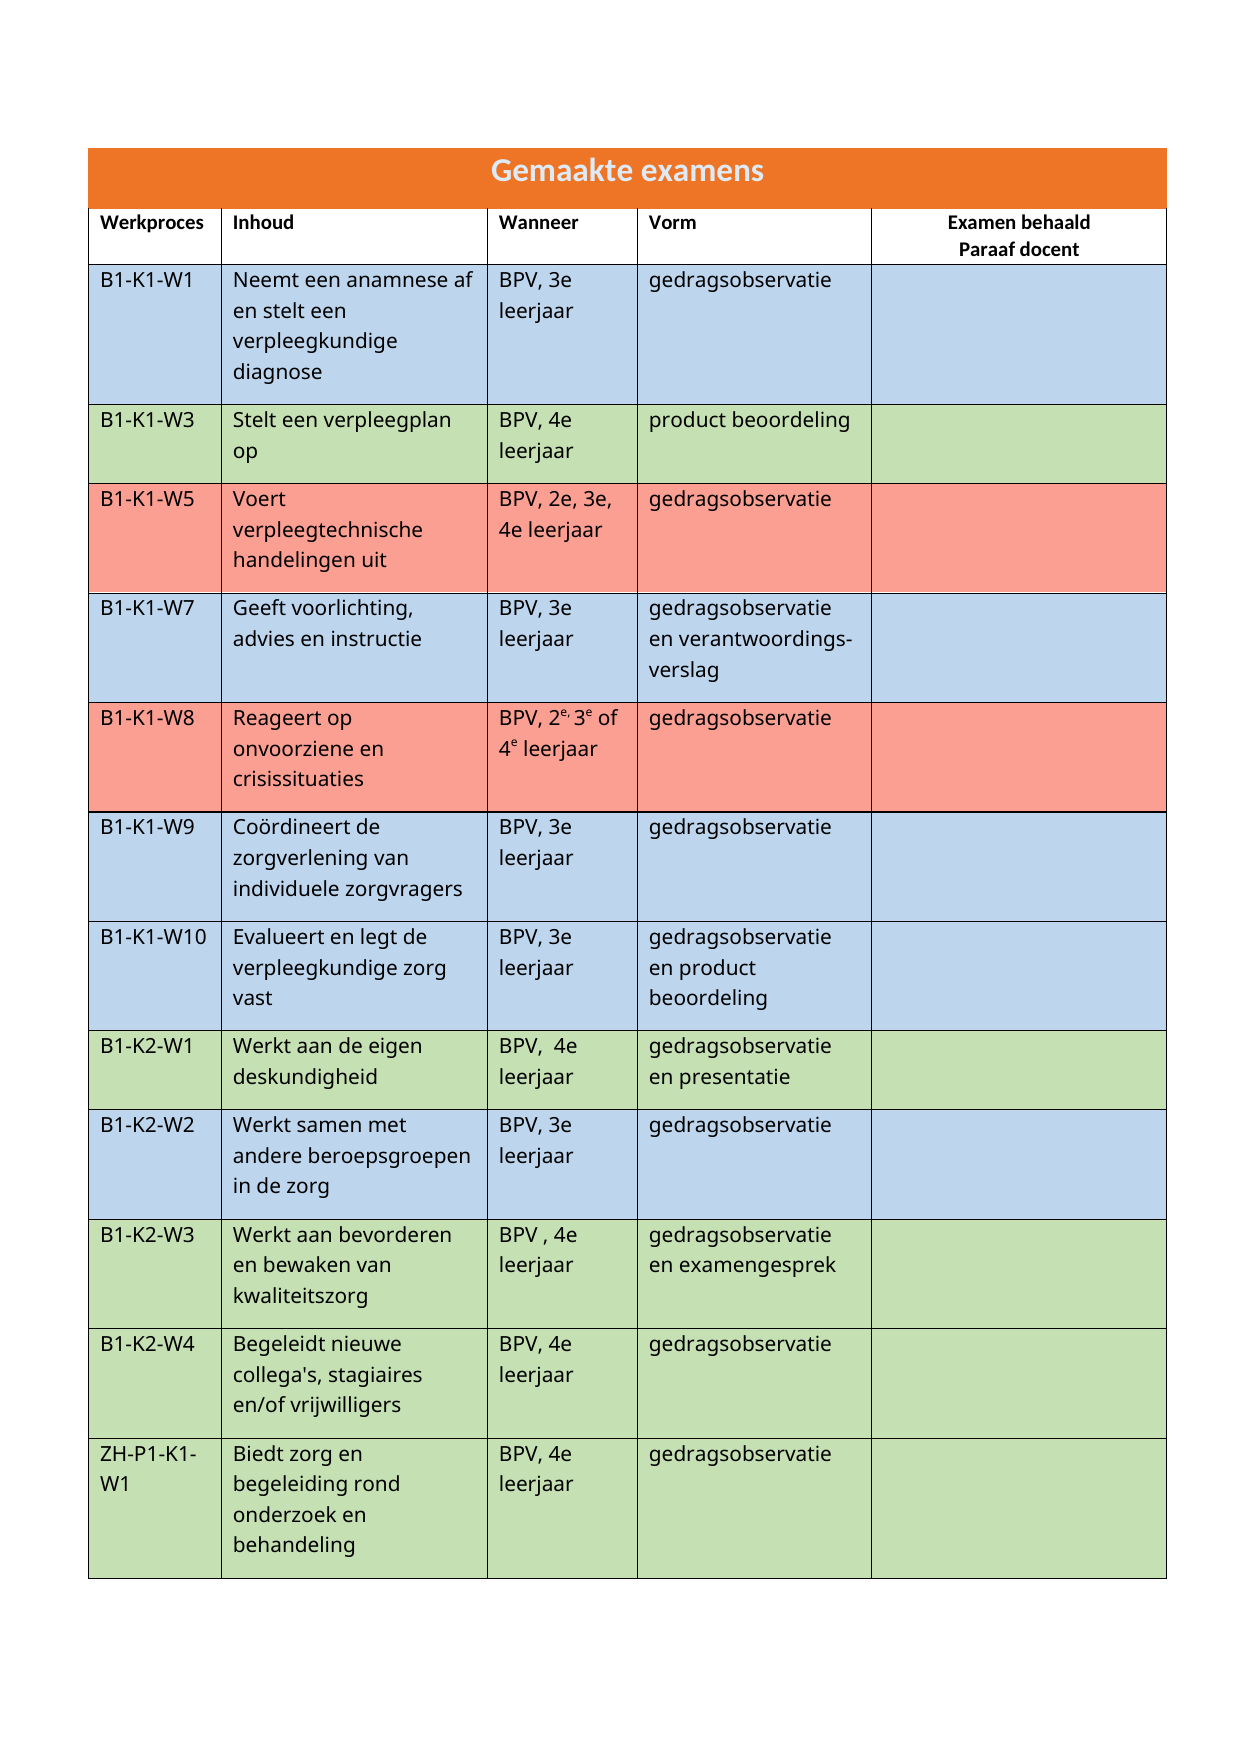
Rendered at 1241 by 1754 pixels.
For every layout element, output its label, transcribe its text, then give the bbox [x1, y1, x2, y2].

table_cell Voert verpleegtechnische handelingen uit [222, 484, 487, 592]
table_cell B1-K1-W5 [89, 484, 221, 592]
table_cell B1-K2-W3 [89, 1220, 221, 1328]
table_cell Werkt aan de eigen deskundigheid [222, 1031, 487, 1109]
table_cell B1-K2-W2 [89, 1110, 221, 1219]
table_cell [872, 1329, 1166, 1438]
table_cell B1-K1-W10 [89, 922, 221, 1030]
table_cell [872, 405, 1166, 483]
table_cell [872, 813, 1166, 921]
table_cell B1-K2-W1 [89, 1031, 221, 1109]
table_cell gedragsobservatie en verantwoordings-verslag [638, 594, 871, 702]
table_cell [872, 1439, 1166, 1578]
table_cell [872, 1220, 1166, 1328]
table_cell gedragsobservatie [638, 1329, 871, 1438]
table_cell [872, 703, 1166, 811]
table_cell B1-K1-W8 [89, 703, 221, 811]
table_cell Coördineert de zorgverlening van individuele zorgvragers [222, 813, 487, 921]
table_cell B1-K2-W4 [89, 1329, 221, 1438]
table_cell B1-K1-W7 [89, 594, 221, 702]
table_cell ZH-P1-K1-W1 [89, 1439, 221, 1578]
table_cell Stelt een verpleegplan op [222, 405, 487, 483]
table_cell Biedt zorg en begeleiding rond onderzoek en behandeling [222, 1439, 487, 1578]
table_cell gedragsobservatie [638, 703, 871, 811]
table_cell [872, 1031, 1166, 1109]
table_cell Examen behaald Paraaf docent [872, 209, 1166, 264]
table_header Gemaakte examens [89, 149, 1166, 208]
table_cell gedragsobservatie [638, 1110, 871, 1219]
table_cell [872, 922, 1166, 1030]
table_cell Neemt een anamnese af en stelt een verpleegkundige diagnose [222, 265, 487, 404]
table_cell BPV, 2e, 3e, 4e leerjaar [488, 484, 637, 592]
table_cell Werkt samen met andere beroepsgroepen in de zorg [222, 1110, 487, 1219]
table_cell BPV , 4e leerjaar [488, 1220, 637, 1328]
table_cell BPV, 3e leerjaar [488, 594, 637, 702]
table_cell BPV, 4e leerjaar [488, 1031, 637, 1109]
table_cell BPV, 3e leerjaar [488, 922, 637, 1030]
table_cell Begeleidt nieuwe collega's, stagiaires en/of vrijwilligers [222, 1329, 487, 1438]
table_cell Inhoud [222, 209, 487, 264]
table_cell B1-K1-W3 [89, 405, 221, 483]
table_cell gedragsobservatie [638, 484, 871, 592]
table_cell gedragsobservatie [638, 813, 871, 921]
table_cell gedragsobservatie en presentatie [638, 1031, 871, 1109]
table_cell Evalueert en legt de verpleegkundige zorg vast [222, 922, 487, 1030]
table_cell [872, 1110, 1166, 1219]
table_cell BPV, 3e leerjaar [488, 265, 637, 404]
table_cell gedragsobservatie en examengesprek [638, 1220, 871, 1328]
table_cell Werkt aan bevorderen en bewaken van kwaliteitszorg [222, 1220, 487, 1328]
table_cell Geeft voorlichting, advies en instructie [222, 594, 487, 702]
table_cell Werkproces [89, 209, 221, 264]
table_cell [872, 594, 1166, 702]
table_cell Wanneer [488, 209, 637, 264]
table_cell BPV, 4e leerjaar [488, 1329, 637, 1438]
table_cell Vorm [638, 209, 871, 264]
table_cell BPV, 4e leerjaar [488, 405, 637, 483]
table_cell BPV, 2e, 3e of 4e leerjaar [488, 703, 637, 811]
table_cell product beoordeling [638, 405, 871, 483]
table_cell B1-K1-W1 [89, 265, 221, 404]
table_cell Reageert op onvoorziene en crisissituaties [222, 703, 487, 811]
table_cell gedragsobservatie [638, 265, 871, 404]
table_cell B1-K1-W9 [89, 813, 221, 921]
table_cell [872, 265, 1166, 404]
table_cell BPV, 3e leerjaar [488, 1110, 637, 1219]
table_cell gedragsobservatie en product beoordeling [638, 922, 871, 1030]
table_cell [872, 484, 1166, 592]
table_cell BPV, 3e leerjaar [488, 813, 637, 921]
table_cell gedragsobservatie [638, 1439, 871, 1578]
table_cell BPV, 4e leerjaar [488, 1439, 637, 1578]
